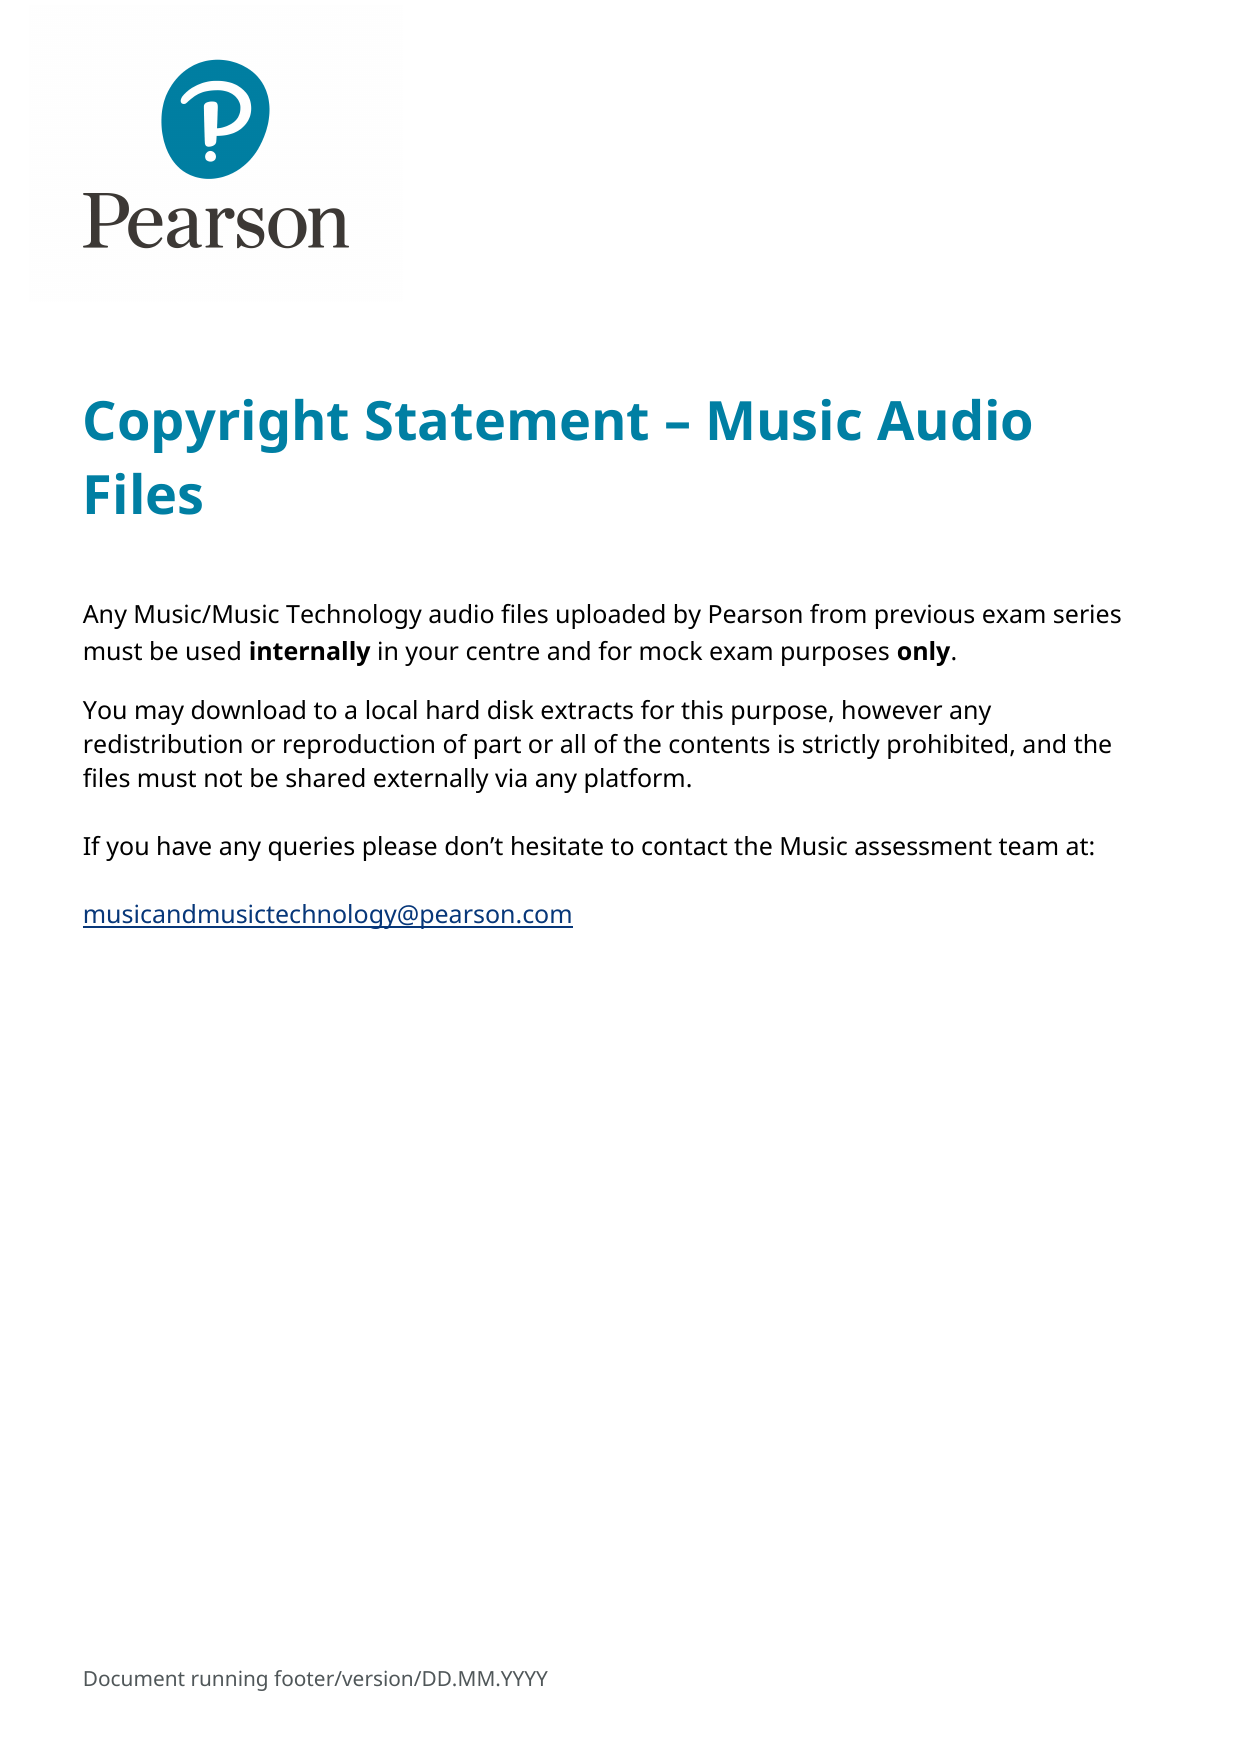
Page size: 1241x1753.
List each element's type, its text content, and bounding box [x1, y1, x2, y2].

text musicandmusictechnology@pearson.com [83, 897, 1157, 931]
picture [29, 5, 403, 302]
text You may download to a local hard disk extracts for this purpose, however any redistribution or reproduction of part or all of the contents is strictly prohibited, and the files must not be shared externally via any platform. [83, 693, 1157, 795]
subtitle Copyright Statement – Music Audio Files [83, 383, 1157, 530]
text Any Music/Music Technology audio files uploaded by Pearson from previous exam series must be used internally in your centre and for mock exam purposes only. [83, 593, 1157, 668]
text If you have any queries please don’t hesitate to contact the Music assessment team at: [83, 829, 1157, 863]
